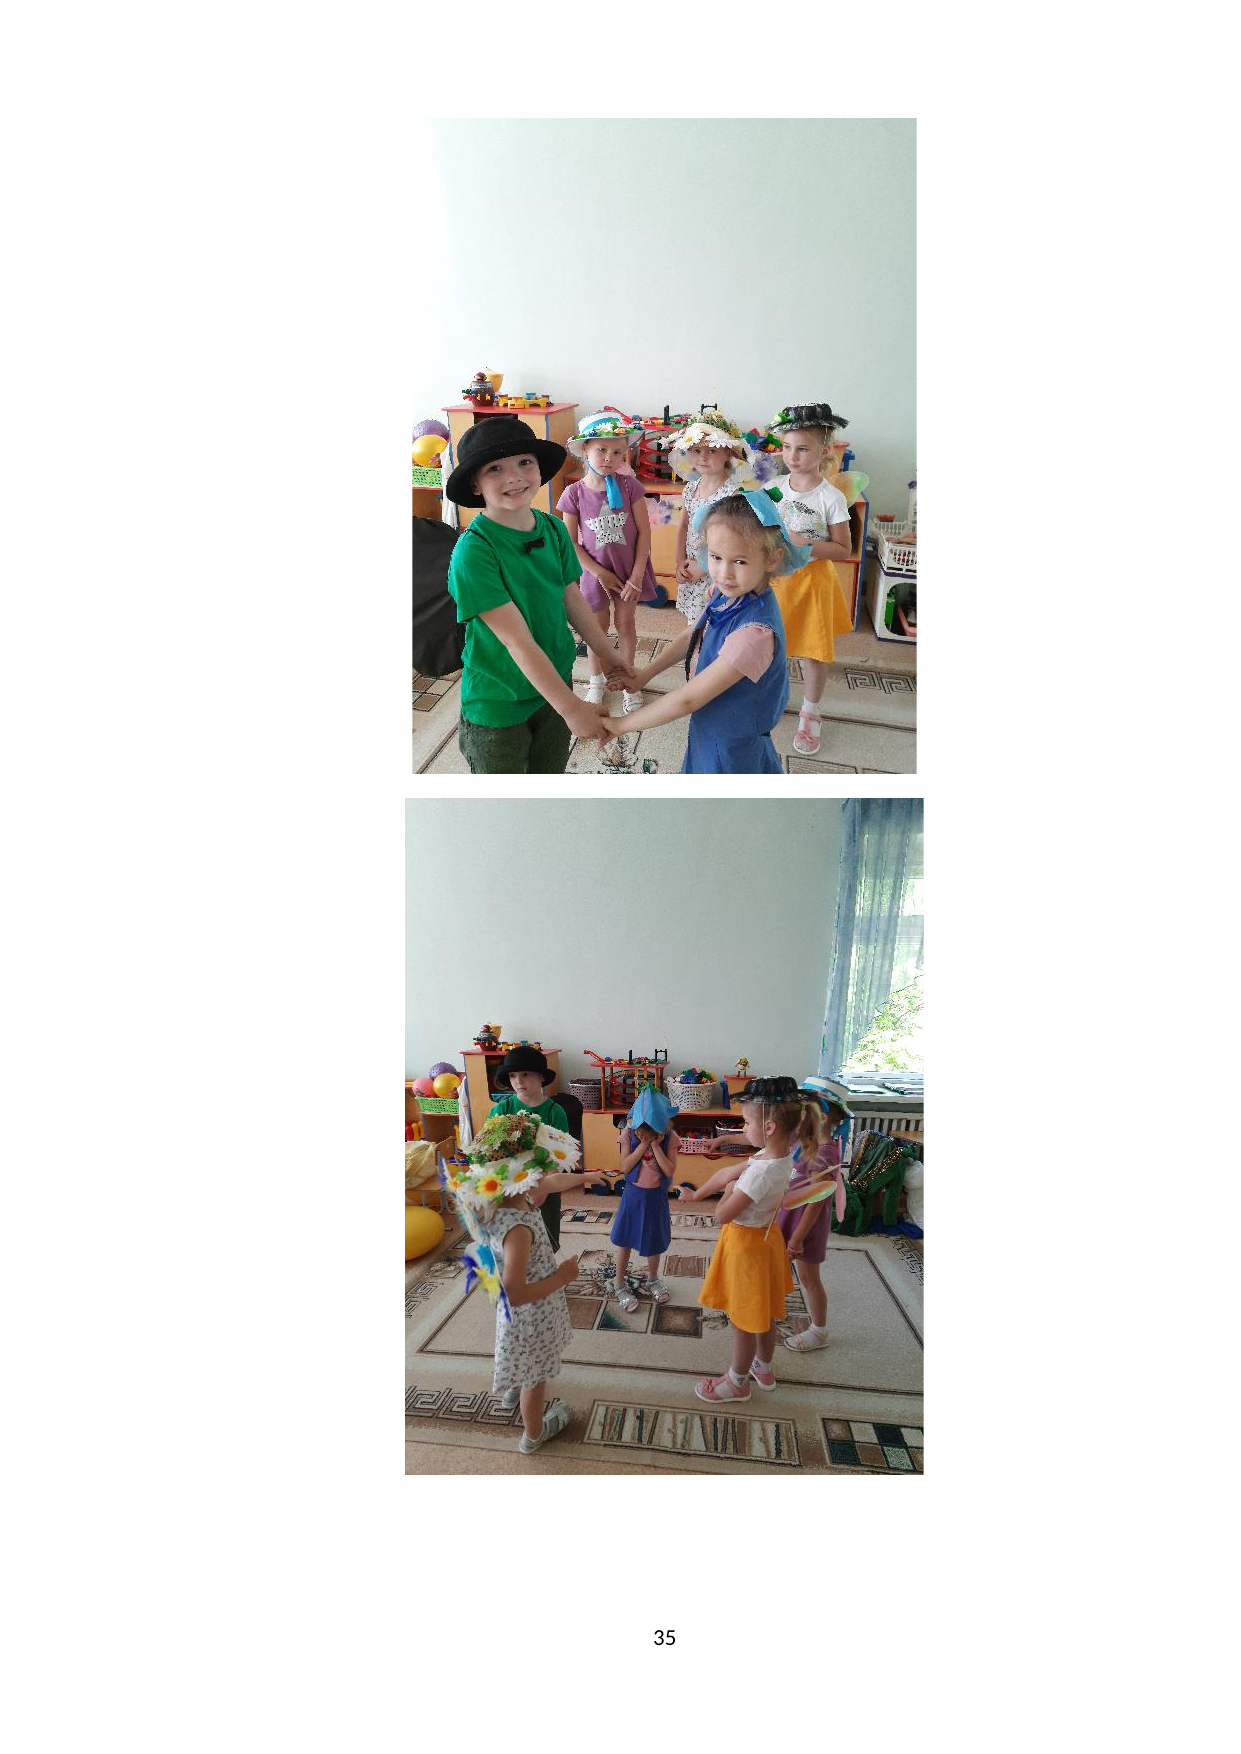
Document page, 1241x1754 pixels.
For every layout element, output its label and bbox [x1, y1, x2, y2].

picture [405, 798, 924, 1475]
picture [412, 118, 917, 774]
